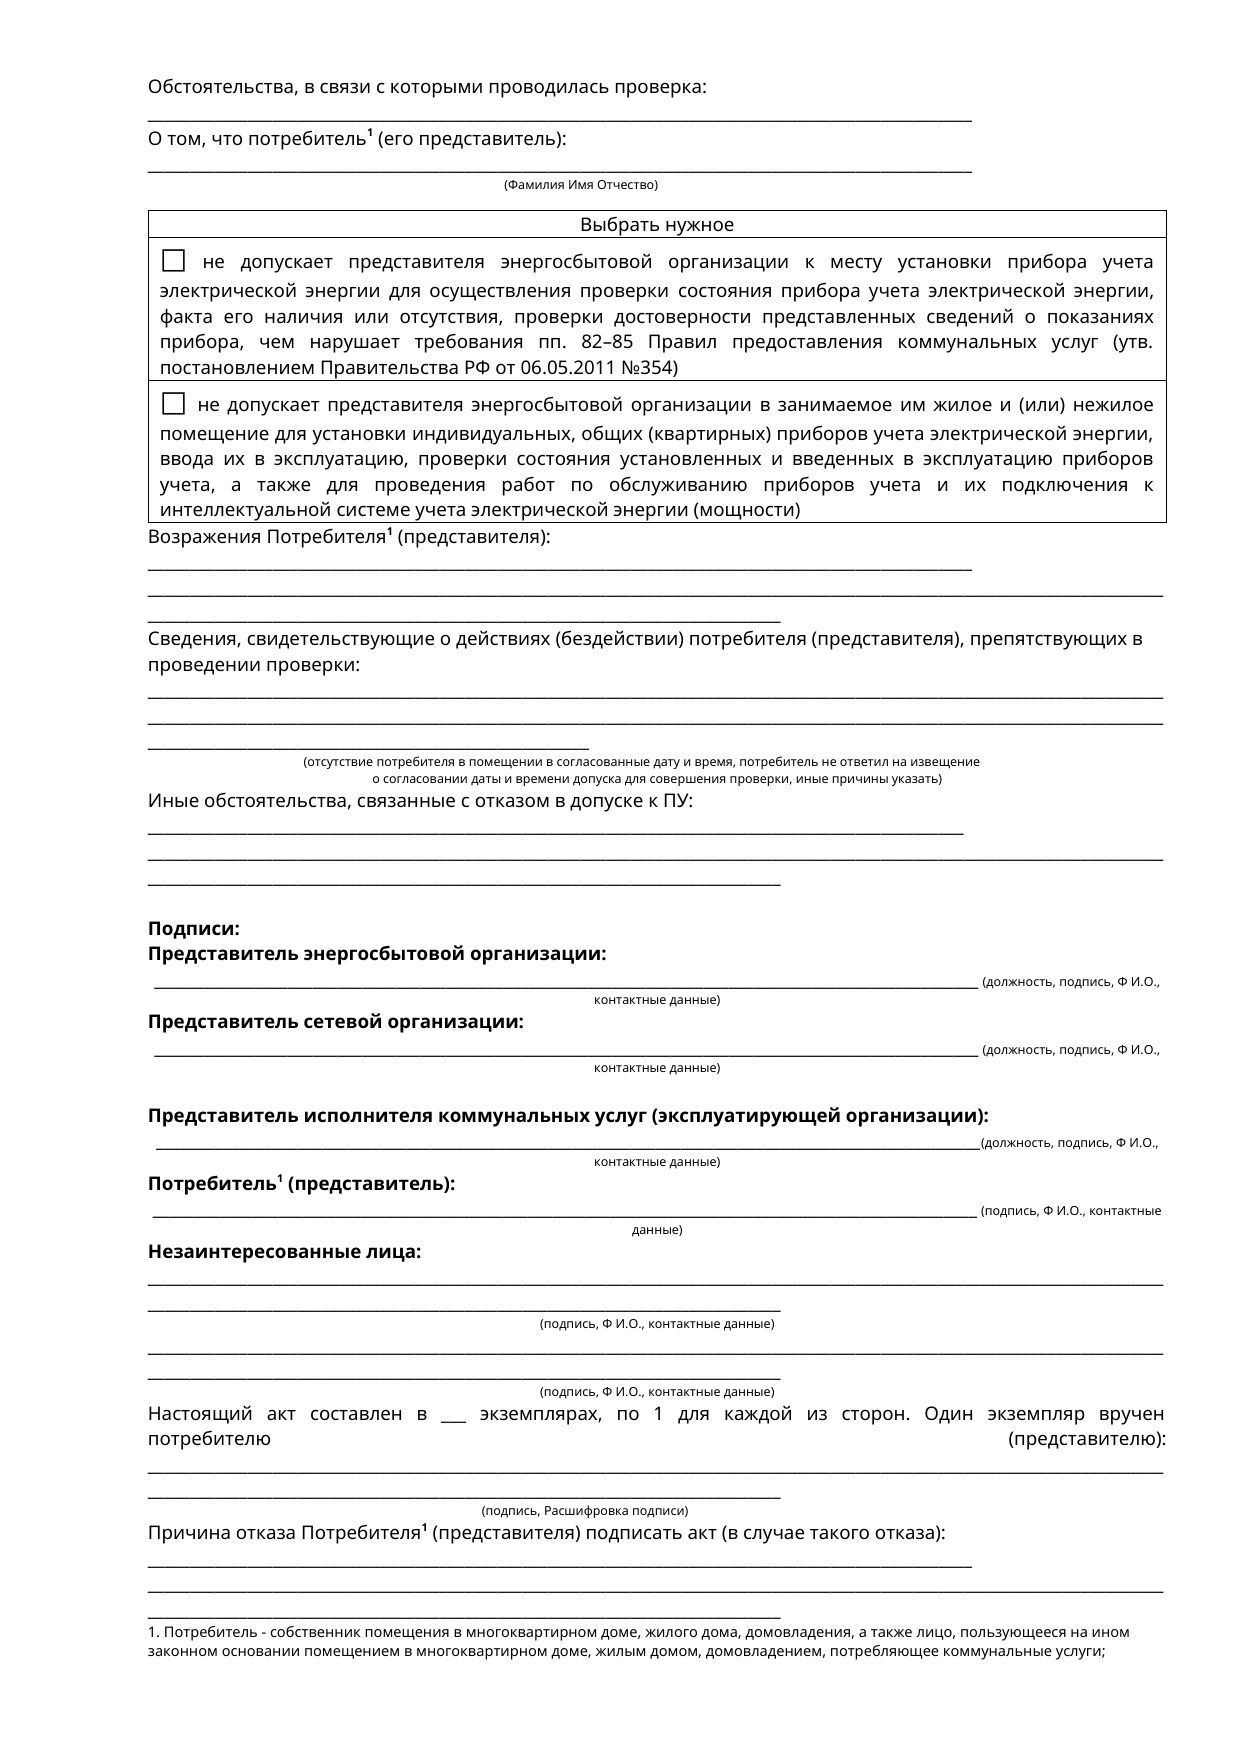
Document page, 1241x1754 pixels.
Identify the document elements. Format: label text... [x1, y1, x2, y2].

text Подписи: [148, 915, 1167, 940]
text Представитель сетевой организации: [148, 1008, 1167, 1034]
text О том, что потребитель1 (его представитель): ___________________________________________________________________________________________________ [148, 125, 1167, 176]
text Потребитель1 (представитель): [148, 1170, 1167, 1196]
text Представитель энергосбытовой организации: [148, 940, 1167, 966]
text ______________________________________________________________________________________________________________________________________________________________________________________________________ [148, 1570, 1167, 1621]
text о согласовании даты и времени допуска для совершения проверки, иные причины указать) [148, 770, 1167, 787]
text Незаинтересованные лица: [148, 1238, 1167, 1264]
text ___________________________________________________________________________________________________ (должность, подпись, Ф И.О., контактные данные) [148, 966, 1167, 1008]
text Настоящий акт составлен в ___ экземплярах, по 1 для каждой из сторон. Один экземпляр вручен потребителю (представителю): ______________________________________________________________________________________________________________________________________________________________________________________________________ [148, 1400, 1167, 1502]
text ___________________________________________________________________________________________________ (должность, подпись, Ф И.О., контактные данные) [148, 1034, 1167, 1077]
text (подпись, Ф И.О., контактные данные) [148, 1315, 1167, 1332]
text ___________________________________________________________________________________________________ (подпись, Ф И.О., контактные данные) [148, 1196, 1167, 1238]
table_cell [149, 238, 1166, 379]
text Обстоятельства, в связи с которыми проводилась проверка: ___________________________________________________________________________________________________ [148, 74, 1167, 125]
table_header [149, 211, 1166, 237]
text Возражения Потребителя1 (представителя): ___________________________________________________________________________________________________ [148, 523, 1167, 574]
text Представитель исполнителя коммунальных услуг (эксплуатирующей организации): [148, 1102, 1167, 1128]
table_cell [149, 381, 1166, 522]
text Сведения, свидетельствующие о действиях (бездействии) потребителя (представителя), препятствующих в проведении проверки: _________________________________________________________________________________________________________________________________________________________________________________________________________________________________________________________________________________________________________ (отсутствие потребителя в помещении в согласованные дату и время, потребитель не ответил на извещение [148, 625, 1167, 770]
text ______________________________________________________________________________________________________________________________________________________________________________________________________ [148, 574, 1167, 625]
text (подпись, Ф И.О., контактные данные) [148, 1383, 1167, 1400]
text (подпись, Расшифровка подписи) [148, 1502, 1167, 1519]
text ___________________________________________________________________________________________________(должность, подпись, Ф И.О., контактные данные) [148, 1128, 1167, 1170]
text Причина отказа Потребителя1 (представителя) подписать акт (в случае такого отказа): ___________________________________________________________________________________________________ [148, 1519, 1167, 1570]
text ______________________________________________________________________________________________________________________________________________________________________________________________________ [148, 1332, 1167, 1383]
text (Фамилия Имя Отчество) [148, 176, 1167, 193]
text ______________________________________________________________________________________________________________________________________________________________________________________________________ [148, 1264, 1167, 1315]
text Иные обстоятельства, связанные с отказом в допуске к ПУ: __________________________________________________________________________________________________ ______________________________________________________________________________________________________________________________________________________________________________________________________ [148, 787, 1167, 889]
text 1. Потребитель - собственник помещения в многоквартирном доме, жилого дома, домовладения, а также лицо, пользующееся на ином законном основании помещением в многоквартирном доме, жилым домом, домовладением, потребляющее коммунальные услуги; [148, 1621, 1167, 1661]
